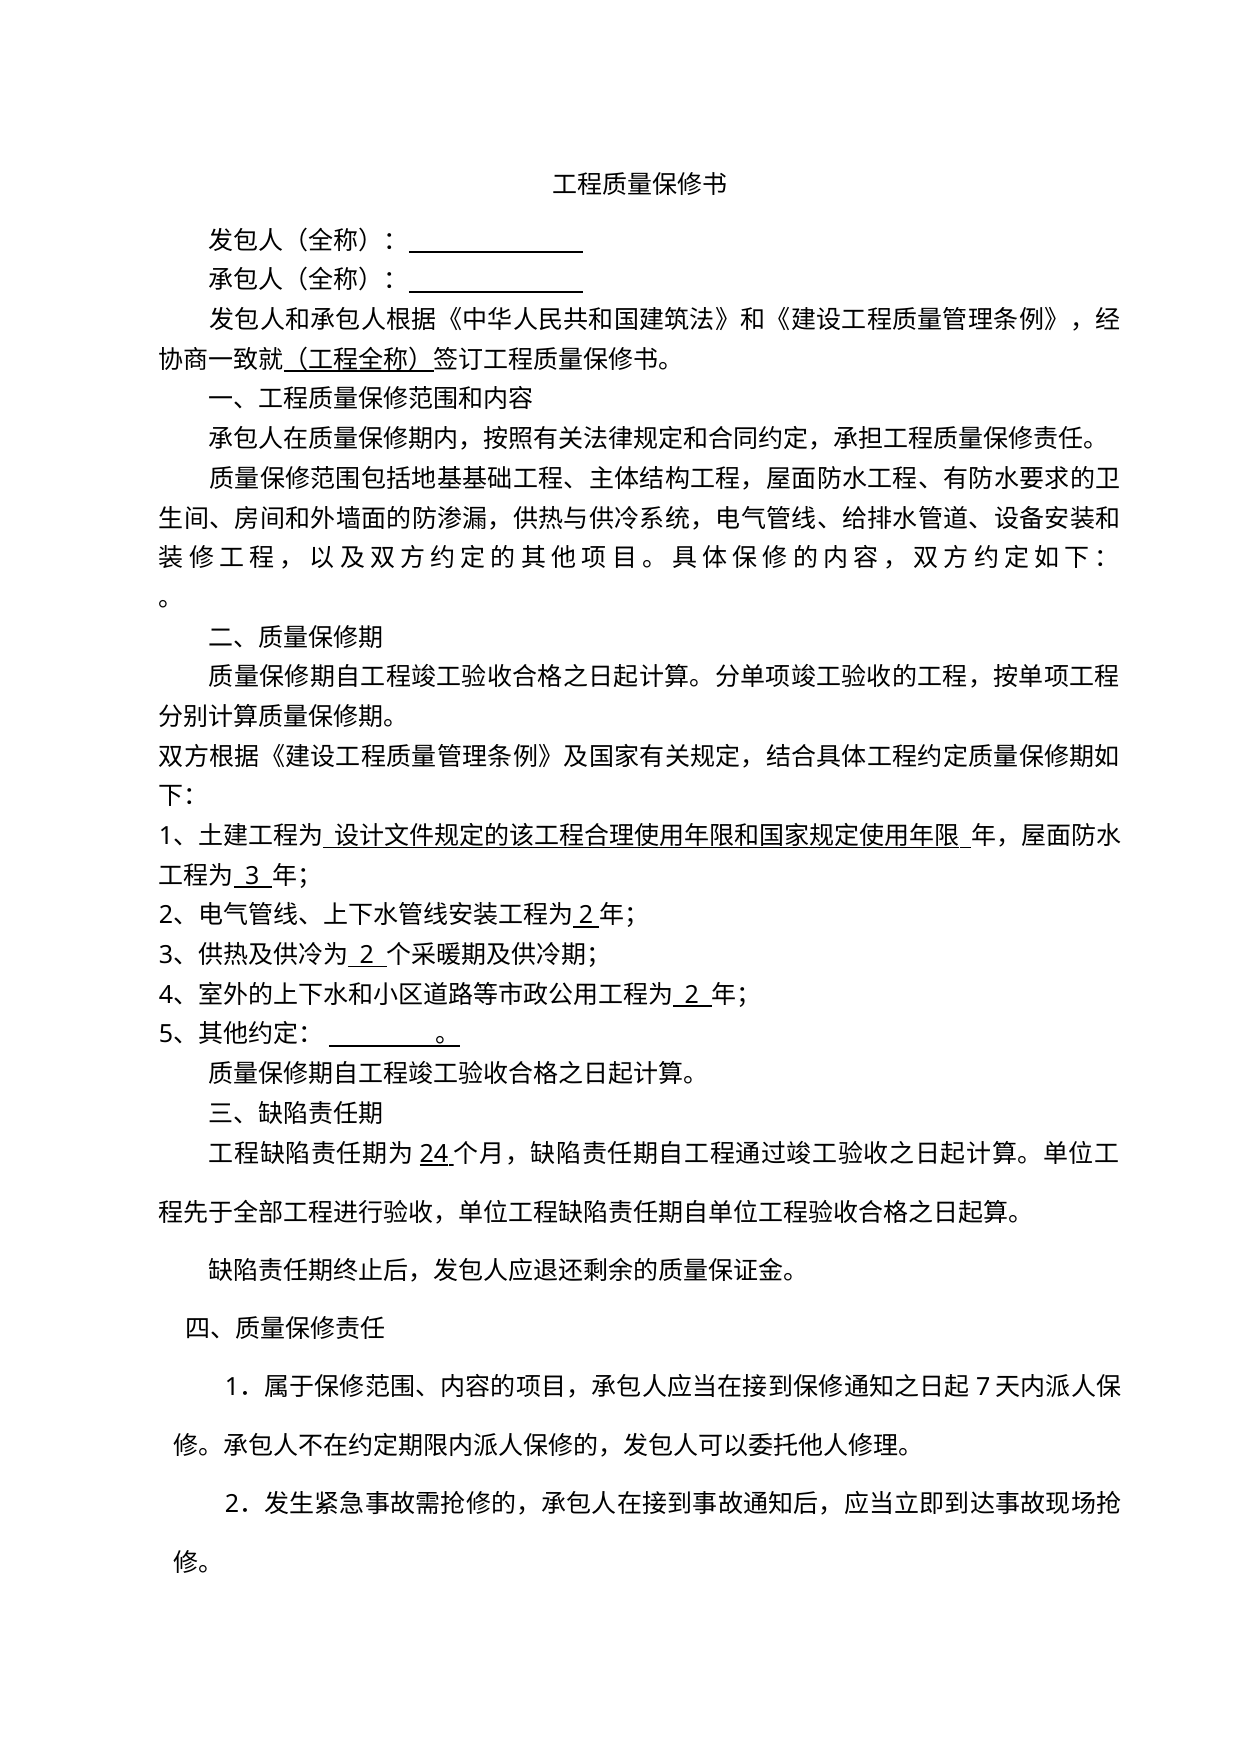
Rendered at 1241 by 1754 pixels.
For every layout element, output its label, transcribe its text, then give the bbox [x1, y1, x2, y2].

text 工程质量保修书 [159, 163, 1121, 202]
text 三、缺陷责任期 [159, 1092, 1121, 1131]
text 承包人在质量保修期内，按照有关法律规定和合同约定，承担工程质量保修责任。 [159, 417, 1121, 457]
text 1．属于保修范围、内容的项目，承包人应当在接到保修通知之日起7天内派人保修。承包人不在约定期限内派人保修的，发包人可以委托他人修理。 [173, 1364, 1121, 1463]
text 2、电气管线、上下水管线安装工程为 2 年； [159, 893, 1121, 933]
text 二、质量保修期 [159, 615, 1121, 655]
text 质量保修范围包括地基基础工程、主体结构工程，屋面防水工程、有防水要求的卫生间、房间和外墙面的防渗漏，供热与供冷系统，电气管线、给排水管道、设备安装和装修工程，以及双方约定的其他项目。具体保修的内容，双方约定如下： 。 [159, 457, 1121, 615]
text 发包人和承包人根据《中华人民共和国建筑法》和《建设工程质量管理条例》，经协商一致就（工程全称）签订工程质量保修书。 [159, 298, 1121, 377]
text 发包人（全称）： [159, 218, 1121, 258]
text 3、供热及供冷为 2 个采暖期及供冷期； [159, 933, 1121, 973]
text 4、室外的上下水和小区道路等市政公用工程为 2 年； [159, 973, 1121, 1012]
text 2．发生紧急事故需抢修的，承包人在接到事故通知后，应当立即到达事故现场抢修。 [173, 1482, 1121, 1581]
text 一、工程质量保修范围和内容 [159, 377, 1121, 417]
text 工程缺陷责任期为24个月，缺陷责任期自工程通过竣工验收之日起计算。单位工程先于全部工程进行验收，单位工程缺陷责任期自单位工程验收合格之日起算。 [159, 1131, 1121, 1231]
text 缺陷责任期终止后，发包人应退还剩余的质量保证金。 [159, 1249, 1121, 1288]
text 双方根据《建设工程质量管理条例》及国家有关规定，结合具体工程约定质量保修期如下： [159, 734, 1121, 814]
text 承包人（全称）： [159, 258, 1121, 298]
text 1、土建工程为 设计文件规定的该工程合理使用年限和国家规定使用年限 年，屋面防水工程为 3 年； [159, 814, 1121, 893]
text 质量保修期自工程竣工验收合格之日起计算。 [159, 1052, 1121, 1092]
text 四、质量保修责任 [159, 1306, 1121, 1346]
text 5、其他约定： 。 [159, 1012, 1121, 1052]
text 质量保修期自工程竣工验收合格之日起计算。分单项竣工验收的工程，按单项工程分别计算质量保修期。 [159, 655, 1121, 734]
